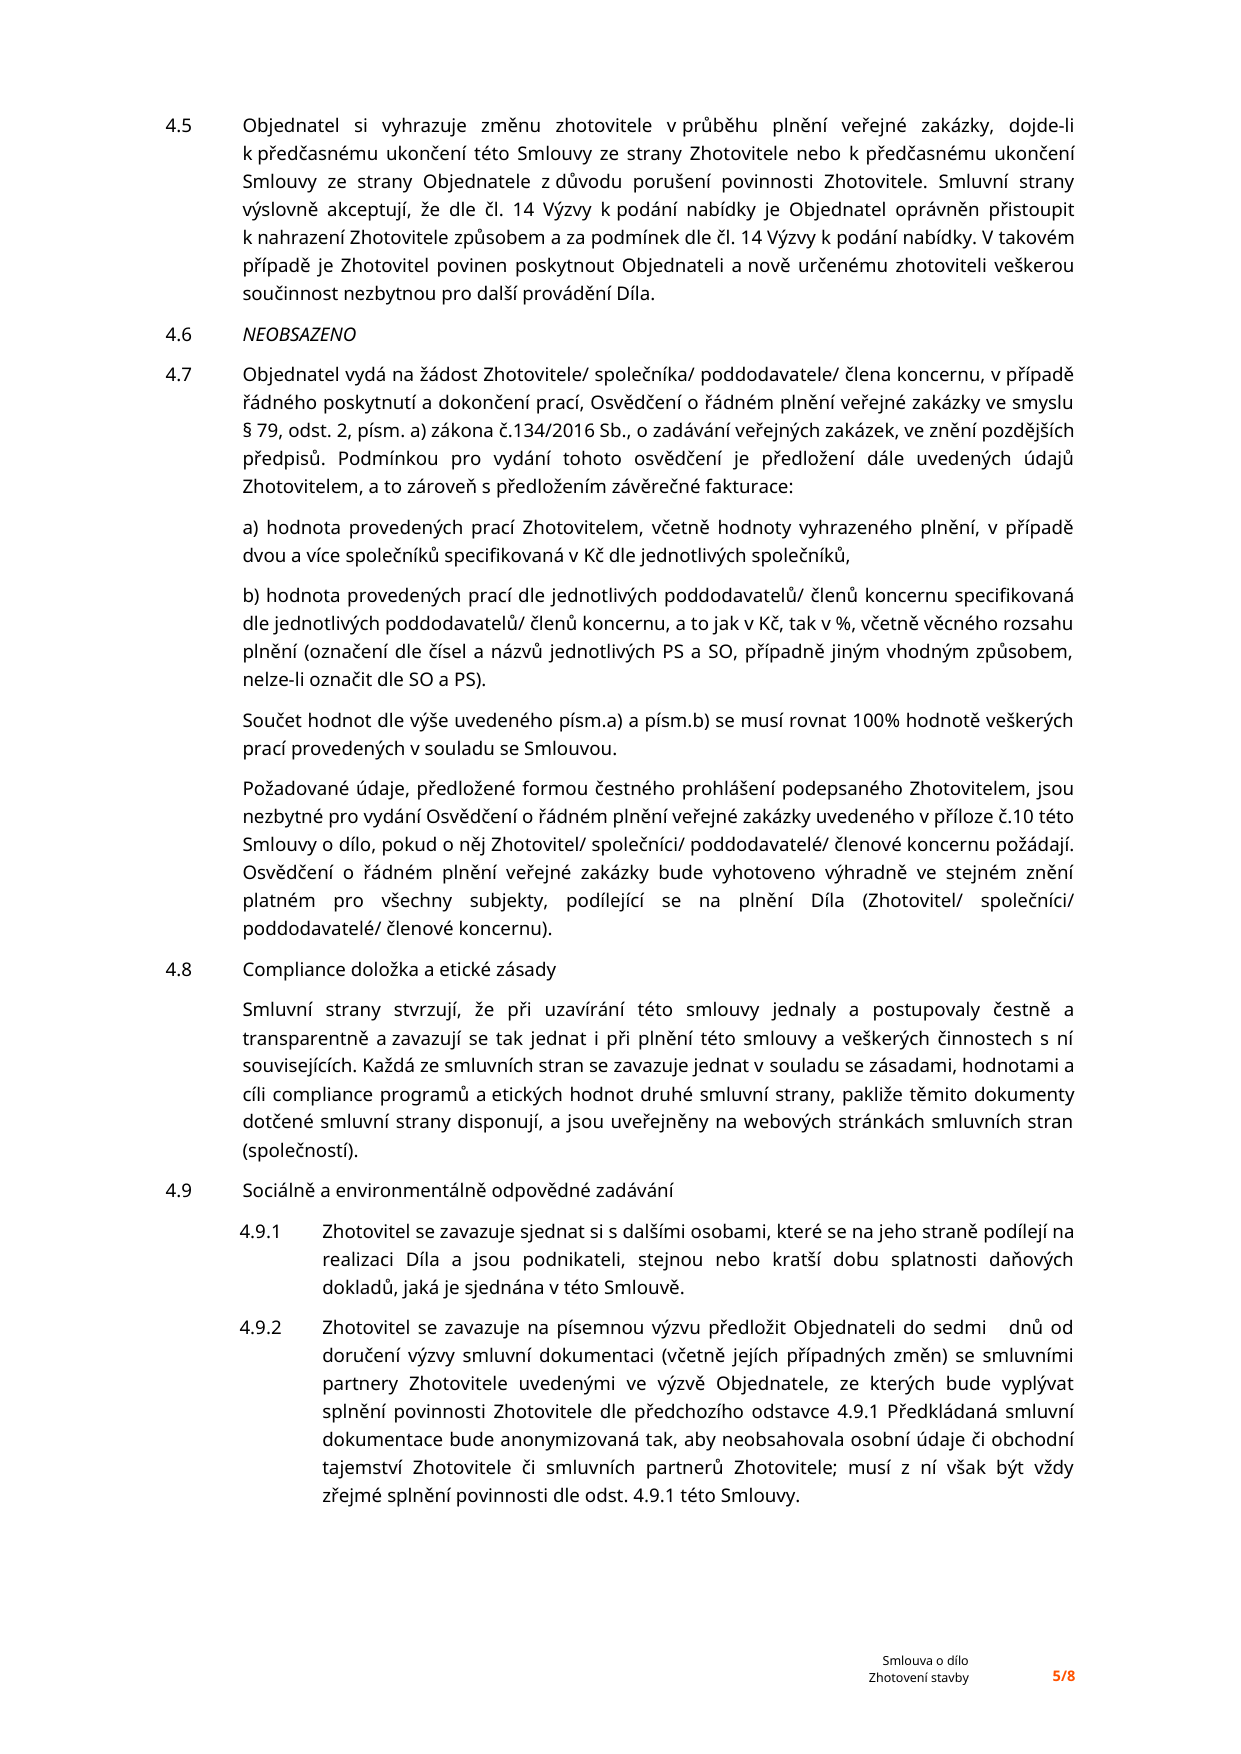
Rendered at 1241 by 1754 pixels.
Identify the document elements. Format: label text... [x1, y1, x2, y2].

list Požadované údaje, předložené formou čestného prohlášení podepsaného Zhotovitelem, jsou nezbytné pro vydání Osvědčení o řádném plnění veřejné zakázky uvedeného v příloze č.10 této Smlouvy o dílo, pokud o něj Zhotovitel/ společníci/ poddodavatelé/ členové koncernu požádají. Osvědčení o řádném plnění veřejné zakázky bude vyhotoveno výhradně ve stejném znění platném pro všechny subjekty, podílející se na plnění Díla (Zhotovitel/ společníci/ poddodavatelé/ členové koncernu). [242, 776, 1075, 941]
text NEOBSAZENO [165, 321, 1075, 346]
list Zhotovitel se zavazuje sjednat si s dalšími osobami, které se na jeho straně podílejí na realizaci Díla a jsou podnikateli, stejnou nebo kratší dobu splatnosti daňových dokladů, jaká je sjednána v této Smlouvě. [239, 1218, 1075, 1299]
list a) hodnota provedených prací Zhotovitelem, včetně hodnoty vyhrazeného plnění, v případě dvou a více společníků specifikovaná v Kč dle jednotlivých společníků, [242, 514, 1075, 567]
list Zhotovitel se zavazuje na písemnou výzvu předložit Objednateli do sedmi dnů od doručení výzvy smluvní dokumentaci (včetně jejích případných změn) se smluvními partnery Zhotovitele uvedenými ve výzvě Objednatele, ze kterých bude vyplývat splnění povinnosti Zhotovitele dle předchozího odstavce 4.9.1 Předkládaná smluvní dokumentace bude anonymizovaná tak, aby neobsahovala osobní údaje či obchodní tajemství Zhotovitele či smluvních partnerů Zhotovitele; musí z ní však být vždy zřejmé splnění povinnosti dle odst. 4.9.1 této Smlouvy. [239, 1314, 1075, 1508]
text Objednatel si vyhrazuje změnu zhotovitele v průběhu plnění veřejné zakázky, dojde-li k předčasnému ukončení této Smlouvy ze strany Zhotovitele nebo k předčasnému ukončení Smlouvy ze strany Objednatele z důvodu porušení povinnosti Zhotovitele. Smluvní strany výslovně akceptují, že dle čl. 14 Výzvy k podání nabídky je Objednatel oprávněn přistoupit k nahrazení Zhotovitele způsobem a za podmínek dle čl. 14 Výzvy k podání nabídky. V takovém případě je Zhotovitel povinen poskytnout Objednateli a nově určenému zhotoviteli veškerou součinnost nezbytnou pro další provádění Díla. [165, 112, 1075, 306]
list Sociálně a environmentálně odpovědné zadávání [165, 1177, 1075, 1203]
text Objednatel vydá na žádost Zhotovitele/ společníka/ poddodavatele/ člena koncernu, v případě řádného poskytnutí a dokončení prací, Osvědčení o řádném plnění veřejné zakázky ve smyslu § 79, odst. 2, písm. a) zákona č.134/2016 Sb., o zadávání veřejných zakázek, ve znění pozdějších předpisů. Podmínkou pro vydání tohoto osvědčení je předložení dále uvedených údajů Zhotovitelem, a to zároveň s předložením závěrečné fakturace: [165, 361, 1075, 499]
text Compliance doložka a etické zásady [165, 956, 1075, 982]
list Smluvní strany stvrzují, že při uzavírání této smlouvy jednaly a postupovaly čestně a transparentně a zavazují se tak jednat i při plnění této smlouvy a veškerých činnostech s ní souvisejících. Každá ze smluvních stran se zavazuje jednat v souladu se zásadami, hodnotami a cíli compliance programů a etických hodnot druhé smluvní strany, pakliže těmito dokumenty dotčené smluvní strany disponují, a jsou uveřejněny na webových stránkách smluvních stran (společností). [242, 997, 1075, 1162]
list b) hodnota provedených prací dle jednotlivých poddodavatelů/ členů koncernu specifikovaná dle jednotlivých poddodavatelů/ členů koncernu, a to jak v Kč, tak v %, včetně věcného rozsahu plnění (označení dle čísel a názvů jednotlivých PS a SO, případně jiným vhodným způsobem, nelze-li označit dle SO a PS). [242, 582, 1075, 692]
list Součet hodnot dle výše uvedeného písm.a) a písm.b) se musí rovnat 100% hodnotě veškerých prací provedených v souladu se Smlouvou. [242, 707, 1075, 761]
